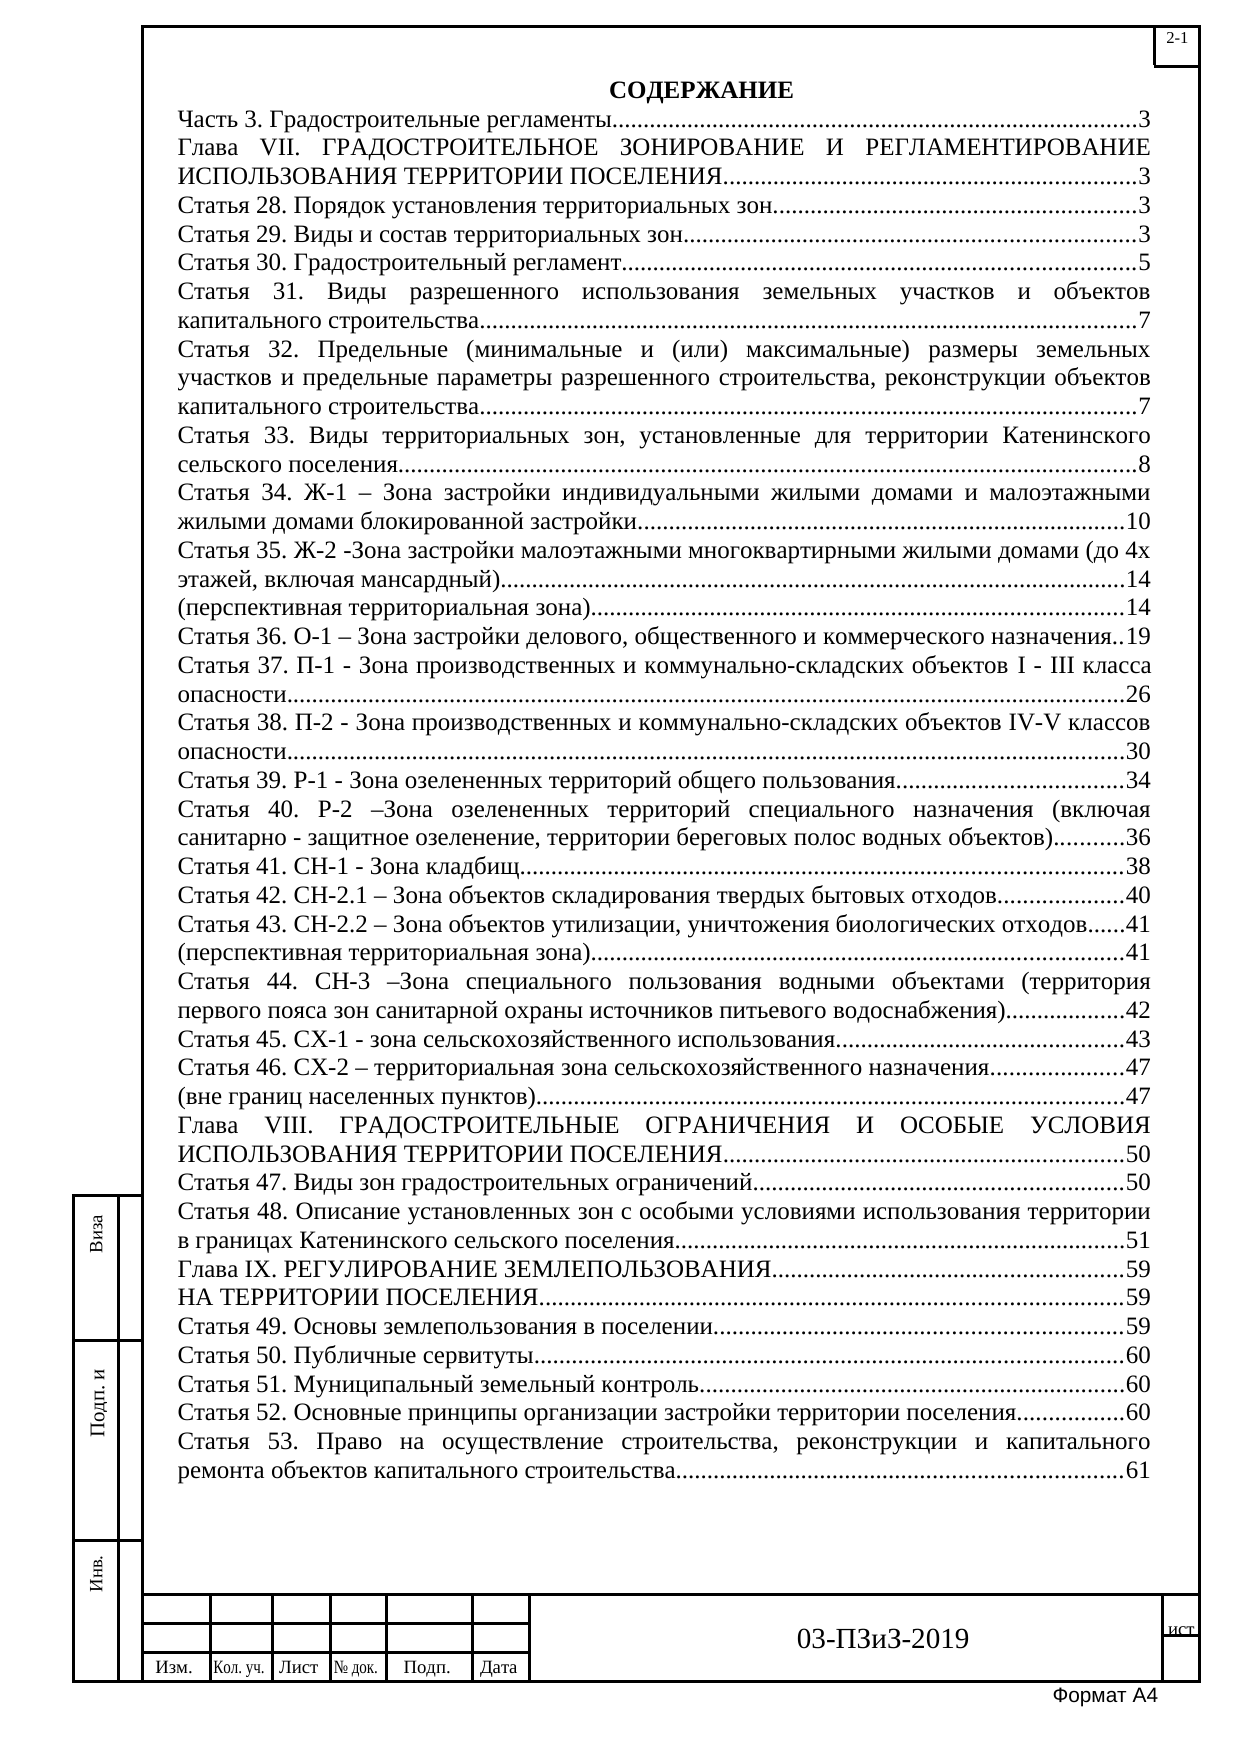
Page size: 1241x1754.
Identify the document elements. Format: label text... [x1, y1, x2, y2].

text Часть 3. Градостроительные регламенты. 3 [177, 104, 1152, 132]
text Статья 47. Виды зон градостроительных ограничений. 50 [177, 1167, 1152, 1196]
text Статья 49. Основы землепользования в поселении. 59 [177, 1311, 1152, 1340]
text НА ТЕРРИТОРИИ ПОСЕЛЕНИЯ. 59 [177, 1282, 1152, 1311]
text Статья 43. СН-2.2 – Зона объектов утилизации, уничтожения биологических отходов 41 [177, 909, 1152, 937]
text СОДЕРЖАНИЕ [177, 75, 1152, 104]
text Статья 36. О-1 – Зона застройки делового, общественного и коммерческого назначения. 19 [177, 621, 1152, 650]
text Статья 31. Виды разрешенного использования земельных участков и объектов капитального строительства. 7 [177, 276, 1152, 334]
text Статья 38. П-2 - Зона производственных и коммунально-складских объектов IV-V классов опасности. 30 [177, 707, 1152, 765]
text Статья 33. Виды территориальных зон, установленные для территории Катенинского сельского поселения. 8 [177, 420, 1152, 477]
text Глава IX. РЕГУЛИРОВАНИЕ ЗЕМЛЕПОЛЬЗОВАНИЯ 59 [177, 1254, 1152, 1282]
text Статья 34. Ж-1 – Зона застройки индивидуальными жилыми домами и малоэтажными жилыми домами блокированной застройки. 10 [177, 477, 1152, 535]
text Статья 51. Муниципальный земельный контроль. 60 [177, 1369, 1152, 1397]
text (перспективная территориальная зона). 41 [177, 937, 1152, 966]
text Статья 44. СН-3 –Зона специального пользования водными объектами (территория первого пояса зон санитарной охраны источников питьевого водоснабжения). 42 [177, 966, 1152, 1024]
text (вне границ населенных пунктов). 47 [177, 1081, 1152, 1110]
text Статья 32. Предельные (минимальные и (или) максимальные) размеры земельных участков и предельные параметры разрешенного строительства, реконструкции объектов капитального строительства. 7 [177, 334, 1152, 420]
text (перспективная территориальная зона). 14 [177, 592, 1152, 621]
text Статья 46. СХ-2 – территориальная зона сельскохозяйственного назначения 47 [177, 1052, 1152, 1081]
text Глава VIII. ГРАДОСТРОИТЕЛЬНЫЕ ОГРАНИЧЕНИЯ И ОСОБЫЕ УСЛОВИЯ ИСПОЛЬЗОВАНИЯ ТЕРРИТОРИИ ПОСЕЛЕНИЯ 50 [177, 1110, 1152, 1167]
text Статья 28. Порядок установления территориальных зон. 3 [177, 190, 1152, 219]
text Статья 29. Виды и состав территориальных зон. 3 [177, 219, 1152, 247]
text Глава VII. ГРАДОСТРОИТЕЛЬНОЕ ЗОНИРОВАНИЕ И РЕГЛАМЕНТИРОВАНИЕ ИСПОЛЬЗОВАНИЯ ТЕРРИТОРИИ ПОСЕЛЕНИЯ. 3 [177, 132, 1152, 190]
text Статья 41. CН-1 - Зона кладбищ. 38 [177, 851, 1152, 880]
text Статья 53. Право на осуществление строительства, реконструкции и капитального ремонта объектов капитального строительства. 61 [177, 1426, 1152, 1484]
text Статья 39. Р-1 - Зона озелененных территорий общего пользования. 34 [177, 765, 1152, 794]
text Статья 45. СХ-1 - зона сельскохозяйственного использования. 43 [177, 1024, 1152, 1052]
text Статья 50. Публичные сервитуты. 60 [177, 1340, 1152, 1369]
text Статья 35. Ж-2 -Зона застройки малоэтажными многоквартирными жилыми домами (до 4х этажей, включая мансардный) 14 [177, 535, 1152, 592]
text Статья 37. П-1 - Зона производственных и коммунально-складских объектов I - III класса опасности. 26 [177, 650, 1152, 707]
text Статья 52. Основные принципы организации застройки территории поселения. 60 [177, 1397, 1152, 1426]
text Статья 40. Р-2 –Зона озелененных территорий специального назначения (включая санитарно - защитное озеленение, территории береговых полос водных объектов). 36 [177, 794, 1152, 851]
text Статья 42. СН-2.1 – Зона объектов складирования твердых бытовых отходов. 40 [177, 880, 1152, 909]
text Статья 30. Градостроительный регламент. 5 [177, 247, 1152, 276]
text Статья 48. Описание установленных зон с особыми условиями использования территории в границах Катенинского сельского поселения. 51 [177, 1196, 1152, 1254]
